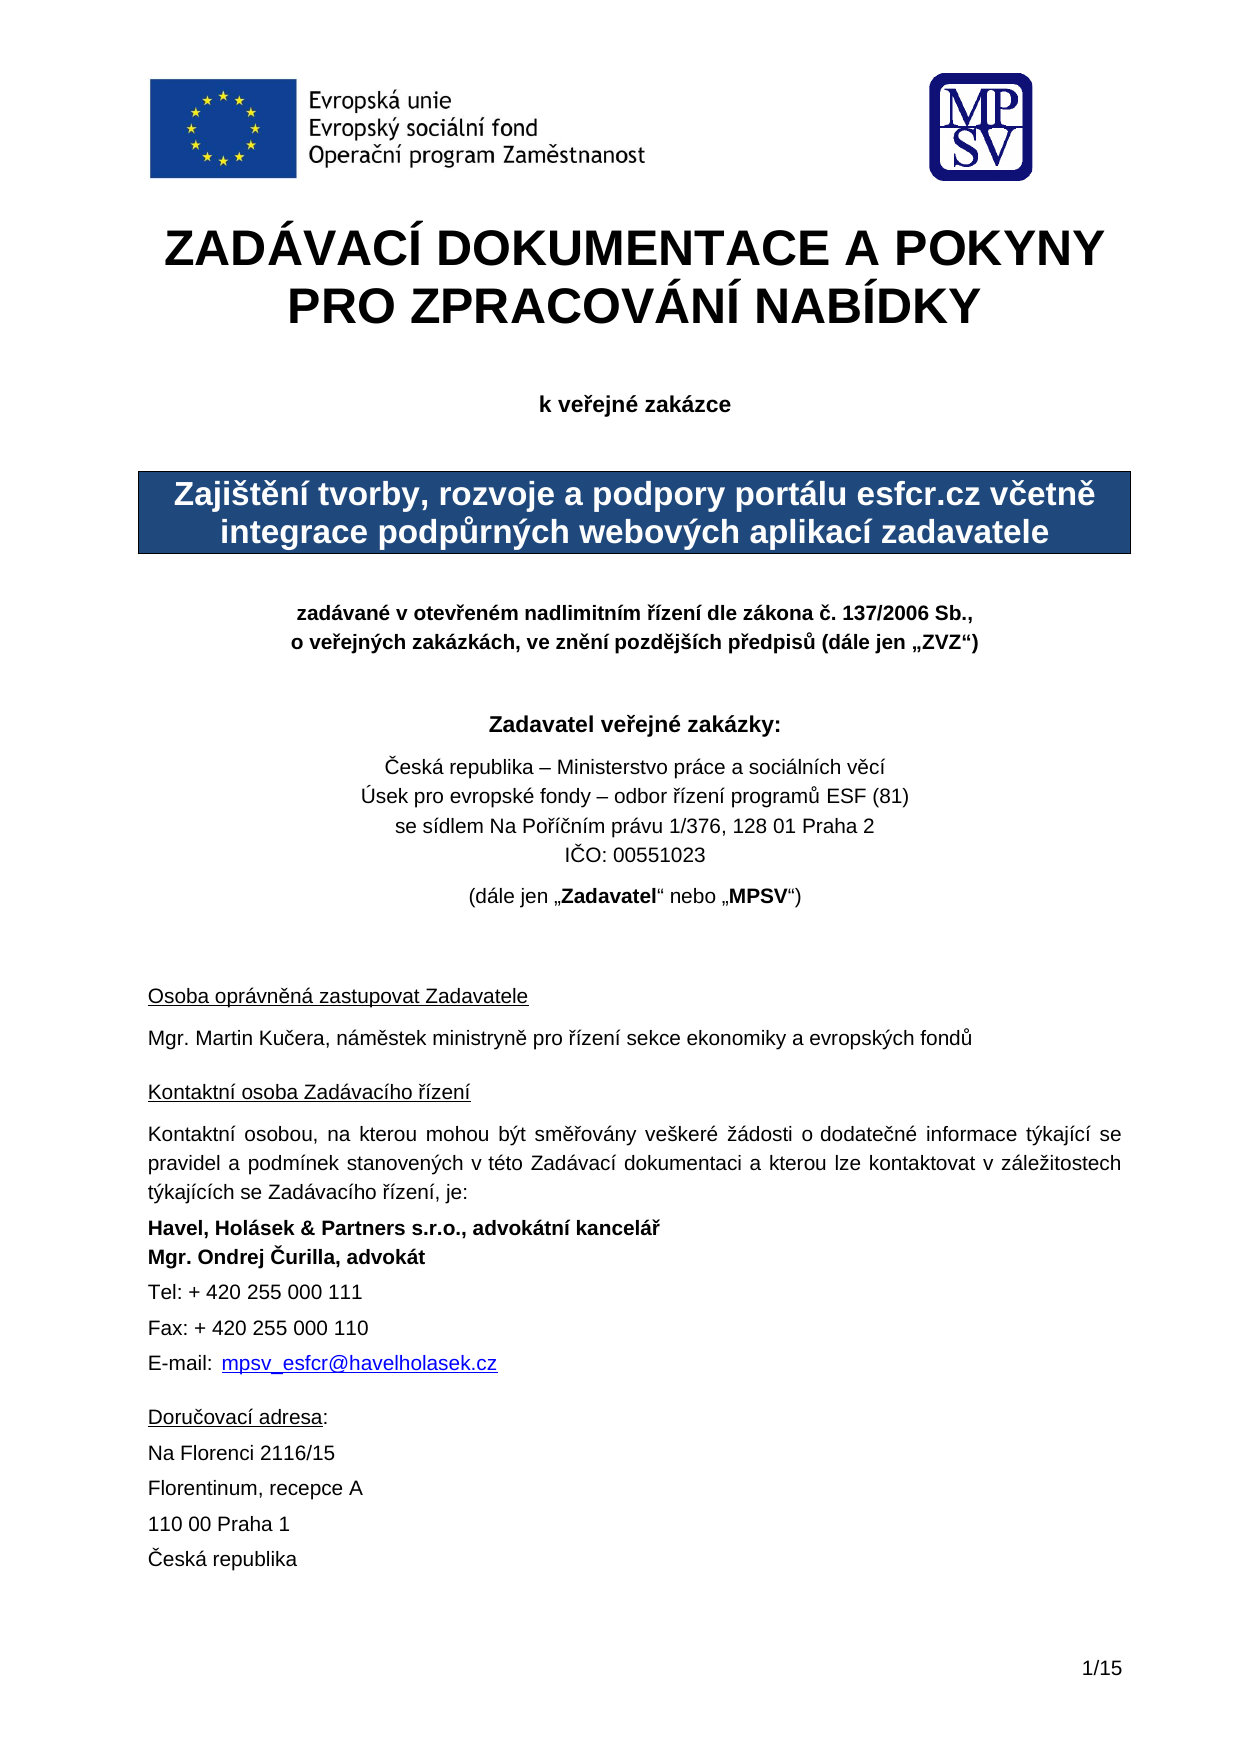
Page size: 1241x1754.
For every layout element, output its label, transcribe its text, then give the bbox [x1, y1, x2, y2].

text Tel: + 420 255 000 111 [148, 1275, 1122, 1304]
text Florentinum, recepce A [148, 1471, 1122, 1500]
text zadávané v otevřeném nadlimitním řízení dle zákona č. 137/2006 Sb., [148, 596, 1122, 625]
text Doručovací adresa: [148, 1400, 1122, 1429]
text Osoba oprávněná zastupovat Zadavatele [148, 979, 1122, 1008]
text 110 00 Praha 1 [148, 1506, 1122, 1535]
text Zajištění tvorby, rozvoje a podpory portálu esfcr.cz včetně integrace podpůrných webových aplikací zadavatele [139, 472, 1130, 553]
text ZADÁVACÍ DOKUMENTACE A POKYNY PRO ZPRACOVÁNÍ NABÍDKY [148, 218, 1122, 333]
text k veřejné zakázce [148, 388, 1122, 417]
text Havel, Holásek & Partners s.r.o., advokátní kancelář Mgr. Ondrej Čurilla, advokát [148, 1210, 1122, 1269]
text se sídlem Na Poříčním právu 1/376, 128 01 Praha 2 [148, 808, 1122, 837]
picture [929, 73, 1033, 181]
text Úsek pro evropské fondy – odbor řízení programů ESF (81) [148, 779, 1122, 808]
text Fax: + 420 255 000 110 [148, 1310, 1122, 1339]
text Zadavatel veřejné zakázky: [148, 708, 1122, 737]
text o veřejných zakázkách, ve znění pozdějších předpisů (dále jen „ZVZ“) [148, 625, 1122, 654]
text IČO: 00551023 [148, 837, 1122, 867]
text Kontaktní osobou, na kterou mohou být směřovány veškeré žádosti o dodatečné informace týkající se pravidel a podmínek stanovených v této Zadávací dokumentaci a kterou lze kontaktovat v záležitostech týkajících se Zadávacího řízení, je: [148, 1117, 1122, 1204]
text (dále jen „Zadavatel“ nebo „MPSV“) [148, 879, 1122, 908]
text E-mail: mpsv_esfcr@havelholasek.cz [148, 1346, 1122, 1375]
text Česká republika – Ministerstvo práce a sociálních věcí [148, 750, 1122, 779]
text Na Florenci 2116/15 [148, 1435, 1122, 1464]
text Kontaktní osoba Zadávacího řízení [148, 1075, 1122, 1104]
text Česká republika [148, 1542, 1122, 1571]
text Mgr. Martin Kučera, náměstek ministryně pro řízení sekce ekonomiky a evropských fondů [148, 1021, 1122, 1050]
